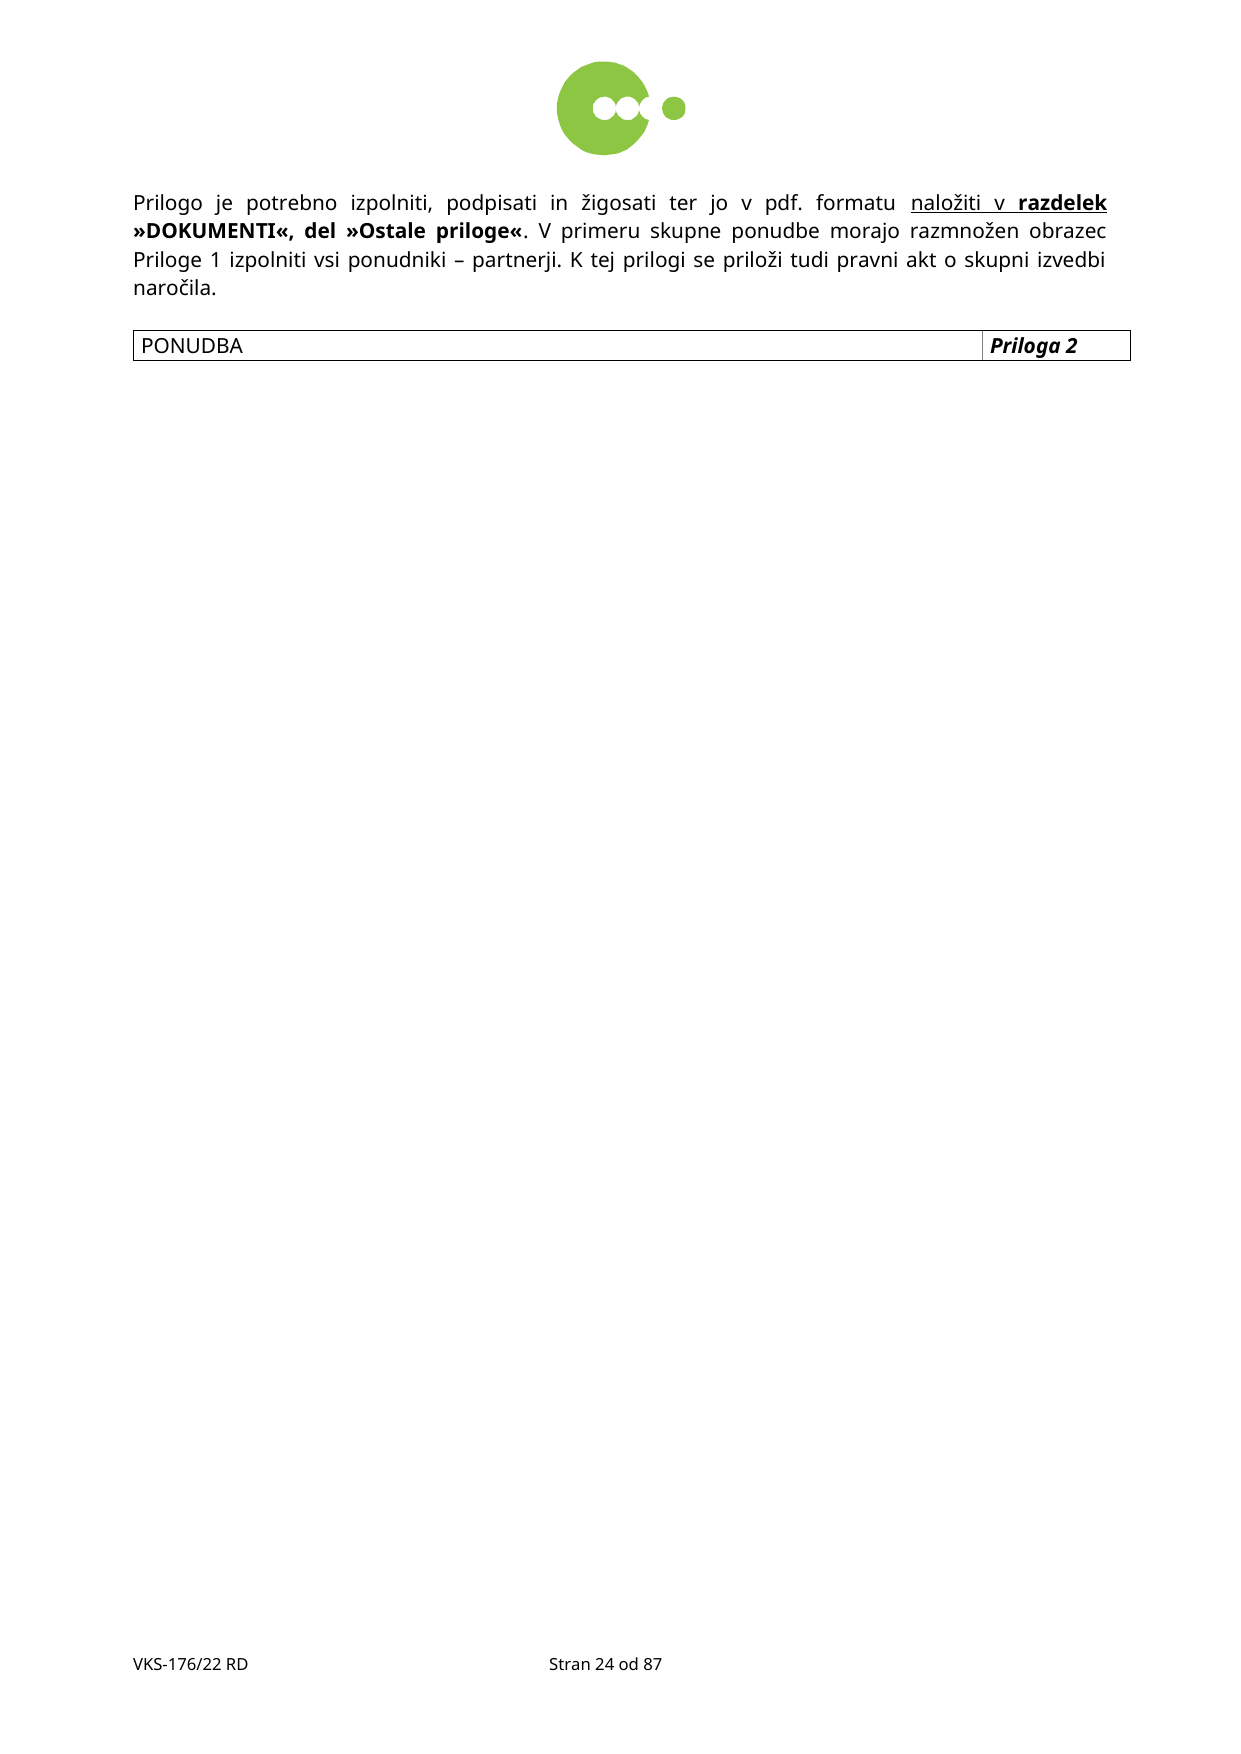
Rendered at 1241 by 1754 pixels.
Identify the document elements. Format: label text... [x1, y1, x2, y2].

table_header Priloga 2 [983, 331, 1130, 359]
text Prilogo je potrebno izpolniti, podpisati in žigosati ter jo v pdf. formatu naložiti v razdelek »DOKUMENTI«, del »Ostale priloge«. V primeru skupne ponudbe morajo razmnožen obrazec Priloge 1 izpolniti vsi ponudniki – partnerji. K tej prilogi se priloži tudi pravni akt o skupni izvedbi naročila. [133, 188, 1107, 302]
table_header PONUDBA [134, 331, 982, 359]
